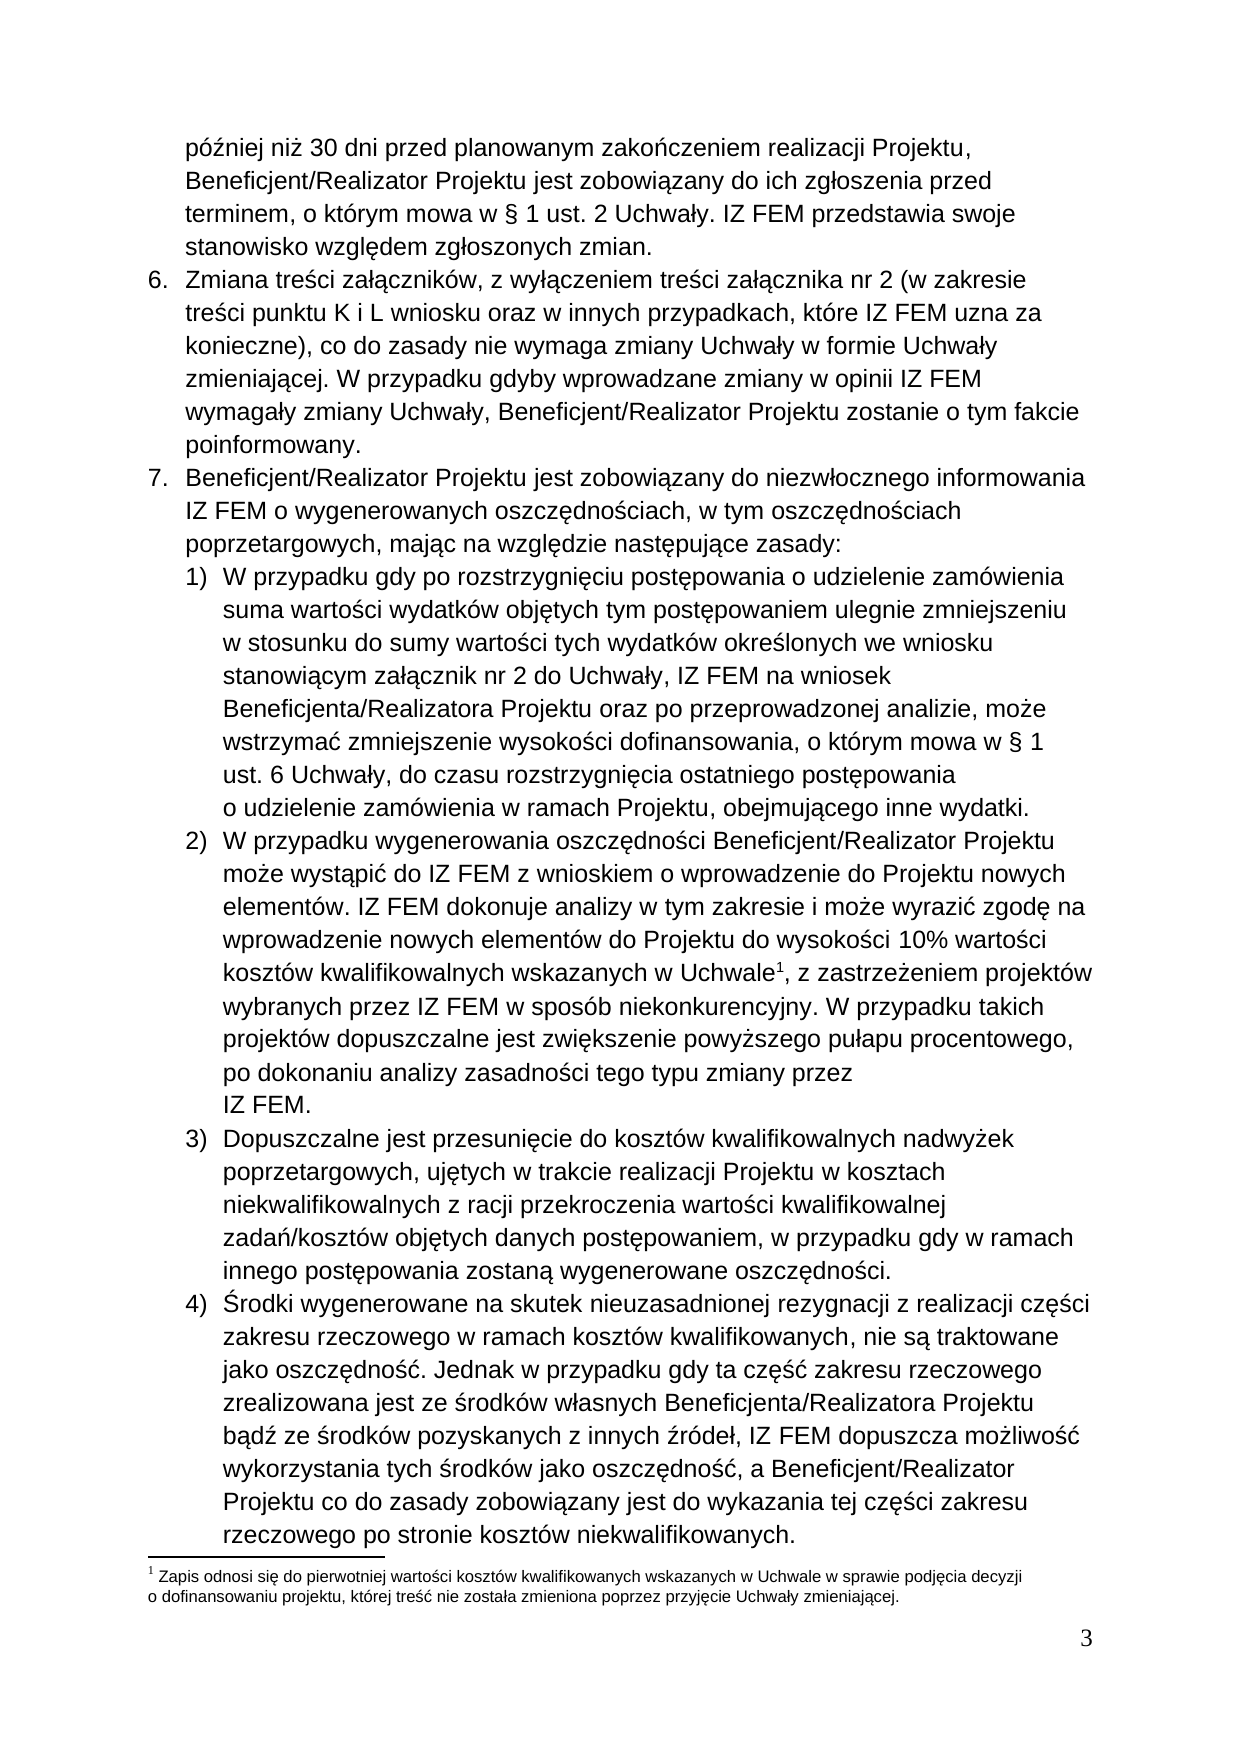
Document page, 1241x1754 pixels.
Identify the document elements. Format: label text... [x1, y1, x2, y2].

list W przypadku wygenerowania oszczędności Beneficjent/Realizator Projektu może wystąpić do IZ FEM z wnioskiem o wprowadzenie do Projektu nowych elementów. IZ FEM dokonuje analizy w tym zakresie i może wyrazić zgodę na wprowadzenie nowych elementów do Projektu do wysokości 10% wartości kosztów kwalifikowalnych wskazanych w Uchwale, z zastrzeżeniem projektów wybranych przez IZ FEM w sposób niekonkurencyjny. W przypadku takich projektów dopuszczalne jest zwiększenie powyższego pułapu procentowego, po dokonaniu analizy zasadności tego typu zmiany przez IZ FEM. [185, 826, 1093, 1119]
list Dopuszczalne jest przesunięcie do kosztów kwalifikowalnych nadwyżek poprzetargowych, ujętych w trakcie realizacji Projektu w kosztach niekwalifikowalnych z racji przekroczenia wartości kwalifikowalnej zadań/kosztów objętych danych postępowaniem, w przypadku gdy w ramach innego postępowania zostaną wygenerowane oszczędności. [185, 1123, 1093, 1284]
list Beneficjent/Realizator Projektu jest zobowiązany do niezwłocznego informowania IZ FEM o wygenerowanych oszczędnościach, w tym oszczędnościach poprzetargowych, mając na względzie następujące zasady: [148, 463, 1093, 558]
list W przypadku gdy po rozstrzygnięciu postępowania o udzielenie zamówienia suma wartości wydatków objętych tym postępowaniem ulegnie zmniejszeniu w stosunku do sumy wartości tych wydatków określonych we wniosku stanowiącym załącznik nr 2 do Uchwały, IZ FEM na wniosek Beneficjenta/Realizatora Projektu oraz po przeprowadzonej analizie, może wstrzymać zmniejszenie wysokości dofinansowania, o którym mowa w § 1 ust. 6 Uchwały, do czasu rozstrzygnięcia ostatniego postępowania o udzielenie zamówienia w ramach Projektu, obejmującego inne wydatki. [185, 562, 1093, 822]
list Środki wygenerowane na skutek nieuzasadnionej rezygnacji z realizacji części zakresu rzeczowego w ramach kosztów kwalifikowanych, nie są traktowane jako oszczędność. Jednak w przypadku gdy ta część zakresu rzeczowego zrealizowana jest ze środków własnych Beneficjenta/Realizatora Projektu bądź ze środków pozyskanych z innych źródeł, IZ FEM dopuszcza możliwość wykorzystania tych środków jako oszczędność, a Beneficjent/Realizator Projektu co do zasady zobowiązany jest do wykazania tej części zakresu rzeczowego po stronie kosztów niekwalifikowanych. [185, 1289, 1093, 1548]
list Zmiana treści załączników, z wyłączeniem treści załącznika nr 2 (w zakresie treści punktu K i L wniosku oraz w innych przypadkach, które IZ FEM uzna za konieczne), co do zasady nie wymaga zmiany Uchwały w formie Uchwały zmieniającej. W przypadku gdyby wprowadzane zmiany w opinii IZ FEM wymagały zmiany Uchwały, Beneficjent/Realizator Projektu zostanie o tym fakcie poinformowany. [148, 265, 1093, 459]
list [148, 133, 1093, 261]
